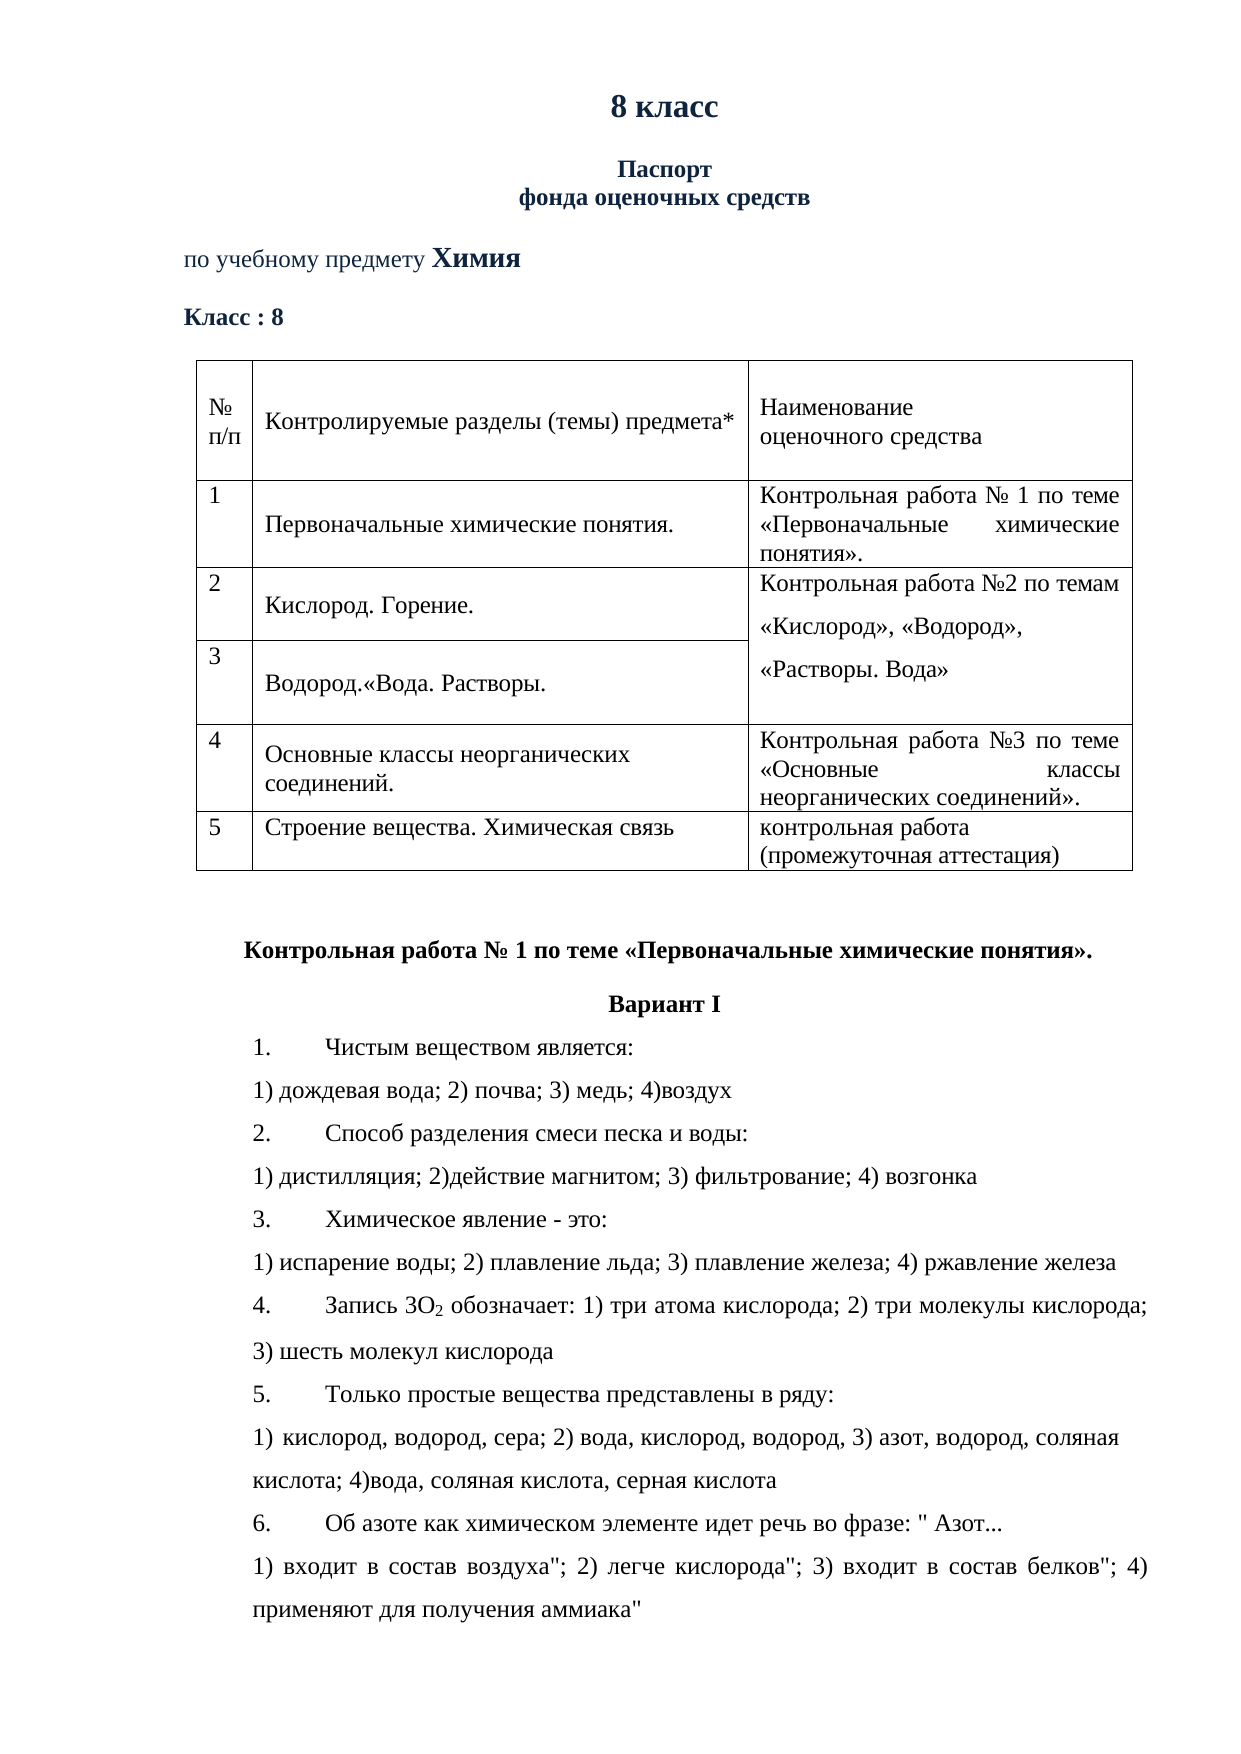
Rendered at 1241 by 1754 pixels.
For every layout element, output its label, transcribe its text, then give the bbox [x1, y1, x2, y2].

list Химическое явление - это: [252, 1204, 1211, 1233]
table_header Контролируемые разделы (темы) предмета* [253, 361, 748, 480]
text 8 класс [162, 87, 1167, 125]
list испарение воды; 2) плавление льда; 3) плавление железа; 4) ржавление железа [252, 1247, 1211, 1276]
table_cell 2 [197, 568, 252, 640]
text фонда оценочных средств [162, 182, 1167, 211]
text Паспорт [162, 154, 1167, 182]
table_cell Кислород. Горение. [253, 568, 748, 640]
list кислород, водород, сера; 2) вода, кислород, водород, 3) азот, водород, соляная кислота; 4)вода, соляная кислота, серная кислота [252, 1422, 1152, 1494]
table_cell Основные классы неорганических соединений. [253, 725, 748, 811]
list Запись 3O2 обозначает: 1) три атома кислорода; 2) три молекулы кислорода; [252, 1290, 1211, 1321]
list дистилляция; 2)действие магнитом; 3) фильтрование; 4) возгонка [252, 1161, 1211, 1190]
table_cell Контрольная работа № 1 по теме «Первоначальные химические понятия». [749, 481, 1132, 567]
list Об азоте как химическом элементе идет речь во фразе: " Азот... [252, 1508, 1211, 1537]
table_cell 1 [197, 481, 252, 567]
table_cell Строение вещества. Химическая связь [253, 812, 748, 869]
table_header № п/п [197, 361, 252, 480]
text 3) шесть молекул кислорода [252, 1336, 1211, 1364]
list входит в состав воздуха"; 2) легче кислорода"; 3) входит в состав белков"; 4) применяют для получения аммиака" [252, 1551, 1152, 1623]
text по учебному предмету Химия [183, 240, 1211, 274]
table_header Наименование оценочного средства [749, 361, 1132, 480]
list Способ разделения смеси песка и воды: [252, 1118, 1211, 1147]
list Чистым веществом является: [252, 1032, 1211, 1060]
table_cell контрольная работа (промежуточная аттестация) [749, 812, 1132, 869]
table_cell 5 [197, 812, 252, 869]
list дождевая вода; 2) почва; 3) медь; 4)воздух [252, 1075, 1211, 1104]
table_cell 3 [197, 641, 252, 724]
table_cell Первоначальные химические понятия. [253, 481, 748, 567]
table_cell Контрольная работа №2 по темам «Кислород», «Водород», «Растворы. Вода» [749, 568, 1132, 724]
table_cell 4 [197, 725, 252, 811]
table_cell Водород.«Вода. Растворы. [253, 641, 748, 724]
subtitle Контрольная работа № 1 по теме «Первоначальные химические понятия». [162, 935, 1173, 963]
list Только простые вещества представлены в ряду: [252, 1379, 1211, 1407]
text Вариант I [608, 989, 1211, 1017]
table_cell Контрольная работа №3 по теме «Основные классы неорганических соединений». [749, 725, 1132, 811]
text Класс : 8 [183, 302, 1211, 331]
